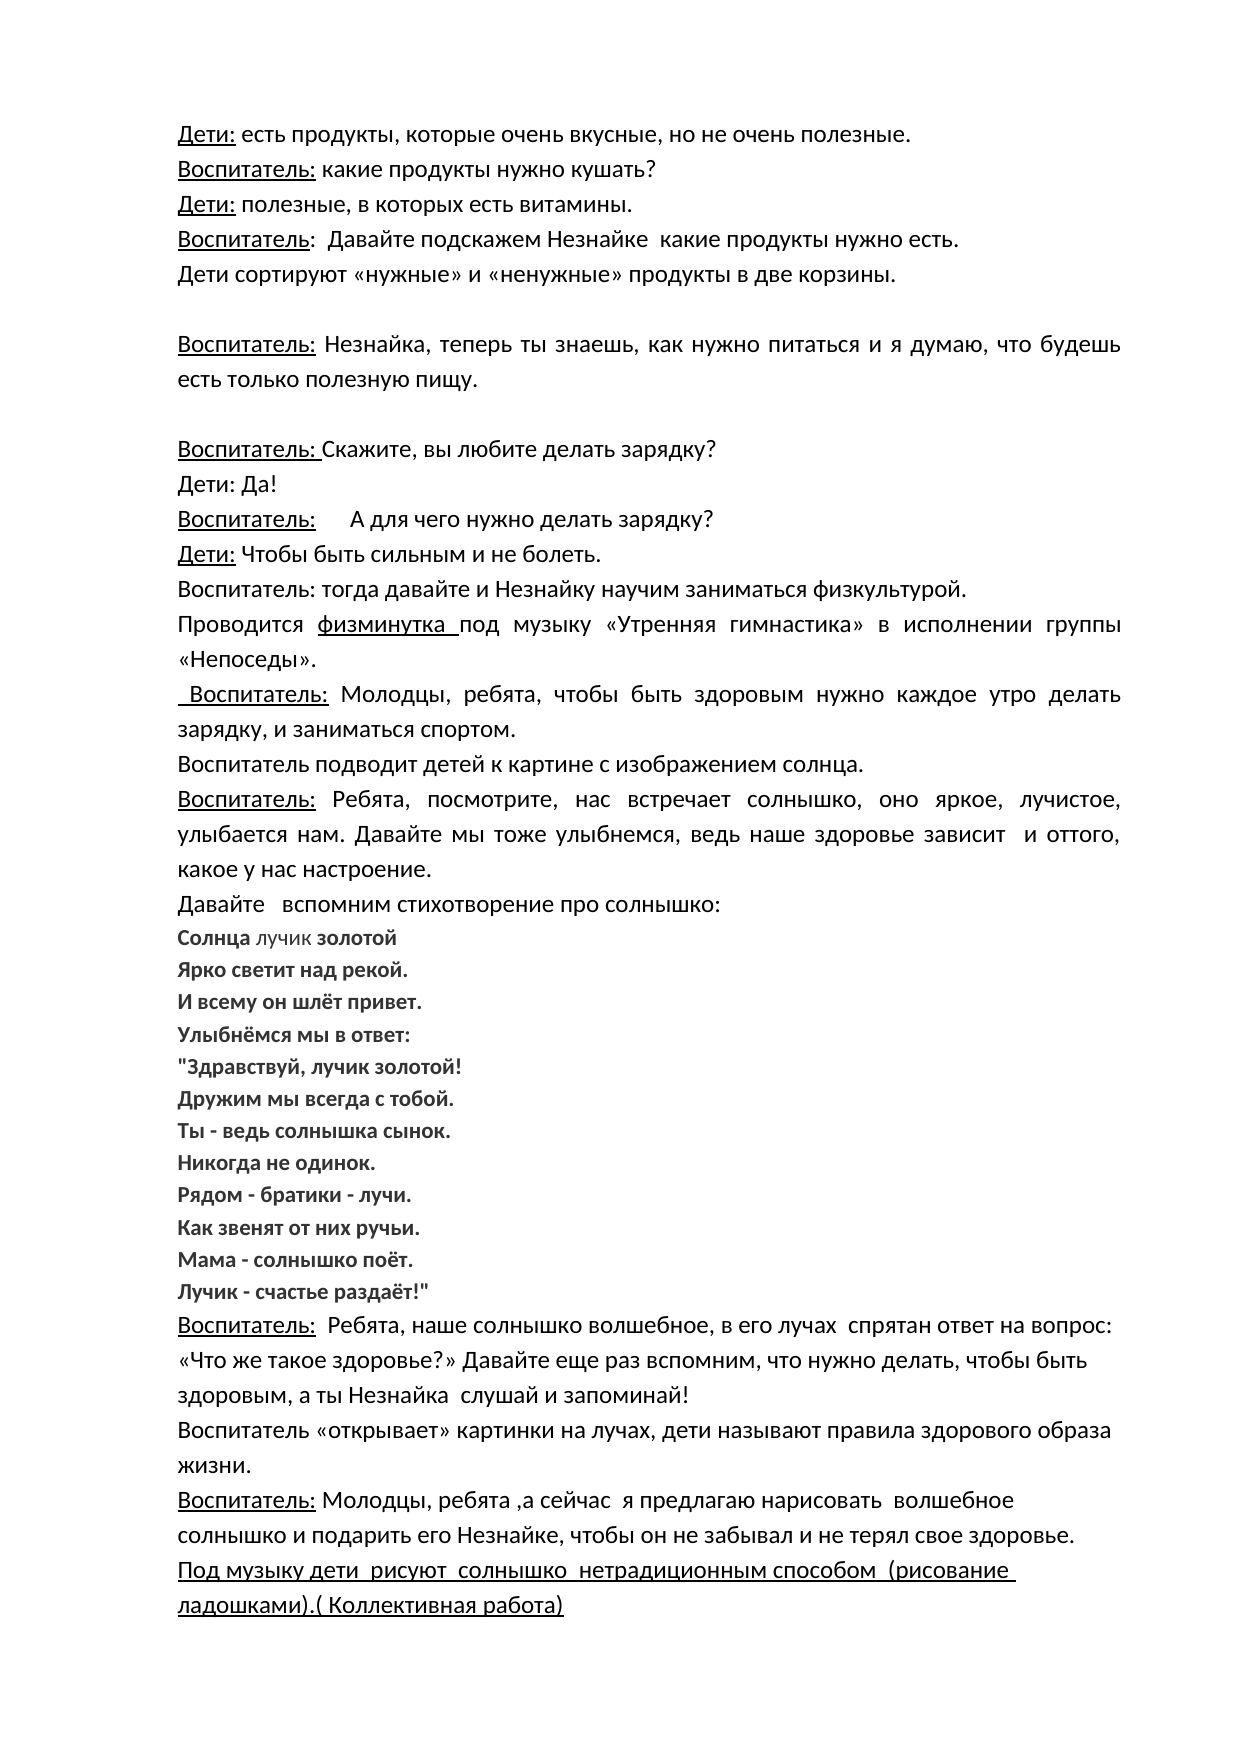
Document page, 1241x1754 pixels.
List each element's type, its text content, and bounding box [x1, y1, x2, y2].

text Воспитатель: тогда давайте и Незнайку научим заниматься физкультурой. [177, 573, 1122, 604]
text Давайте вспомним стихотворение про солнышко: [177, 888, 1122, 919]
text Воспитатель: Ребята, посмотрите, нас встречает солнышко, оно яркое, лучистое, улыбается нам. Давайте мы тоже улыбнемся, ведь наше здоровье зависит и оттого, какое у нас настроение. [177, 783, 1122, 884]
text Под музыку дети рисуют солнышко нетрадиционным способом (рисование ладошками).( Коллективная работа) [177, 1554, 1122, 1620]
text Солнца лучик золотой Ярко светит над рекой. И всему он шлёт привет. Улыбнёмся мы в ответ: "Здравствуй, лучик золотой! Дружим мы всегда с тобой. Ты - ведь солнышка сынок. Никогда не одинок. Рядом - братики - лучи. Как звенят от них ручьи. Мама - солнышко поёт. Лучик - счастье раздаёт!" [177, 923, 1122, 1305]
text Дети: полезные, в которых есть витамины. [177, 188, 1122, 219]
text Проводится физминутка под музыку «Утренняя гимнастика» в исполнении группы «Непоседы». [177, 608, 1122, 674]
text Дети: Да! [177, 468, 1122, 499]
text Воспитатель: А для чего нужно делать зарядку? [177, 503, 1122, 534]
text Воспитатель «открывает» картинки на лучах, дети называют правила здорового образа жизни. [177, 1414, 1122, 1480]
text Воспитатель: Ребята, наше солнышко волшебное, в его лучах спрятан ответ на вопрос: «Что же такое здоровье?» Давайте еще раз вспомним, что нужно делать, чтобы быть здоровым, а ты Незнайка слушай и запоминай! [177, 1309, 1122, 1410]
text Воспитатель: Давайте подскажем Незнайке какие продукты нужно есть. [177, 223, 1122, 254]
text Воспитатель подводит детей к картине с изображением солнца. [177, 748, 1122, 779]
text Воспитатель: какие продукты нужно кушать? [177, 153, 1122, 184]
text Дети сортируют «нужные» и «ненужные» продукты в две корзины. [177, 258, 1122, 289]
text Дети: есть продукты, которые очень вкусные, но не очень полезные. [177, 118, 1122, 149]
text Воспитатель: Скажите, вы любите делать зарядку? [177, 433, 1122, 464]
text Дети: Чтобы быть сильным и не болеть. [177, 538, 1122, 569]
text Воспитатель: Молодцы, ребята ,а сейчас я предлагаю нарисовать волшебное солнышко и подарить его Незнайке, чтобы он не забывал и не терял свое здоровье. [177, 1484, 1122, 1550]
text Воспитатель: Незнайка, теперь ты знаешь, как нужно питаться и я думаю, что будешь есть только полезную пищу. [177, 328, 1122, 394]
text Воспитатель: Молодцы, ребята, чтобы быть здоровым нужно каждое утро делать зарядку, и заниматься спортом. [177, 678, 1122, 744]
